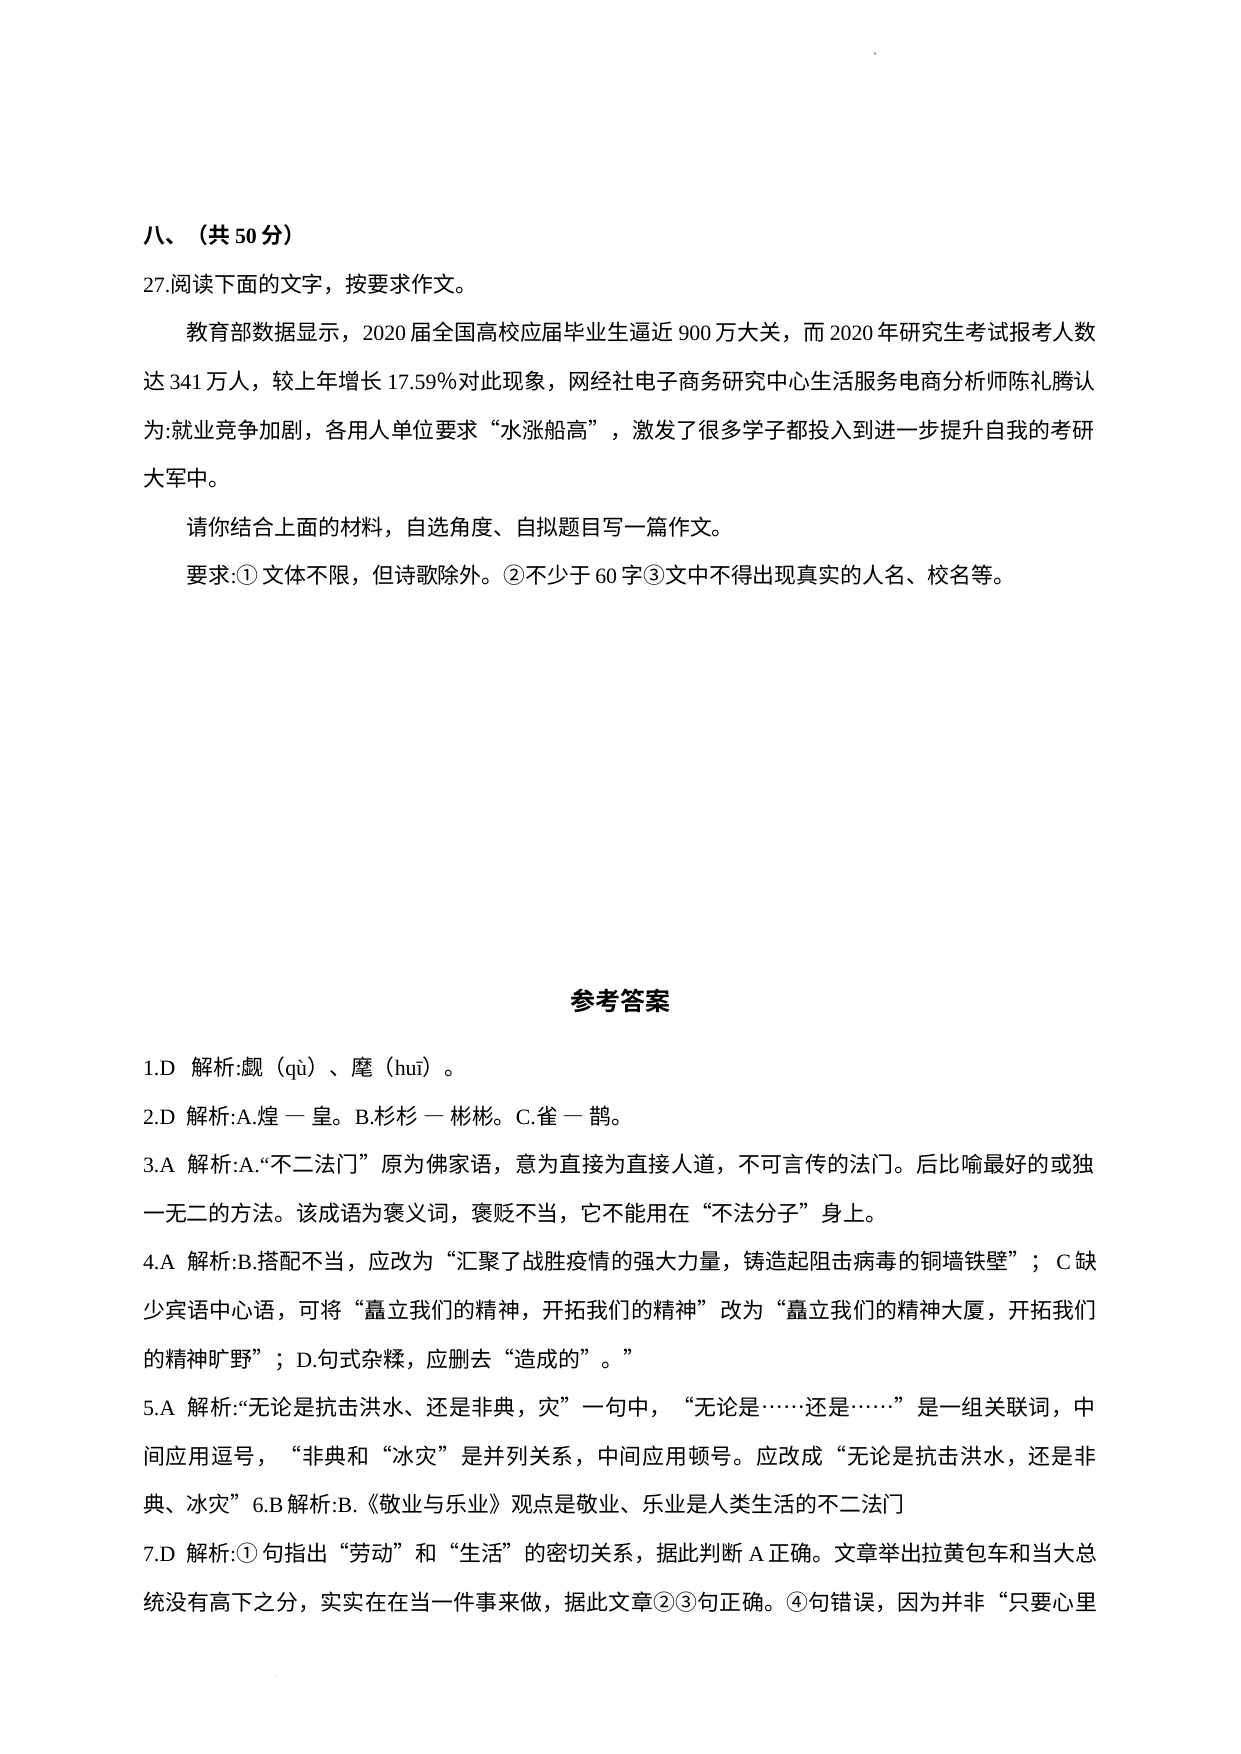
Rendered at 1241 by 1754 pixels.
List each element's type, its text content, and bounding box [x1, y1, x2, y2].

text 教育部数据显示，2020届全国高校应届毕业生逼近900万大关，而2020年研究生考试报考人数达341万人，较上年增长17.59％对此现象，网经社电子商务研究中心生活服务电商分析师陈礼腾认为:就业竞争加剧，各用人单位要求“水涨船高”，激发了很多学子都投入到进一步提升自我的考研大军中。 [143, 315, 1097, 493]
text 要求:①文体不限，但诗歌除外。②不少于60字③文中不得出现真实的人名、校名等。 [143, 558, 1097, 590]
text 27.阅读下面的文字，按要求作文。 [143, 266, 1097, 299]
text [143, 1535, 1097, 1617]
text 八、（共50分） [143, 218, 1097, 251]
text 3.A 解析:A.“不二法门”原为佛家语，意为直接为直接人道，不可言传的法门。后比喻最好的或独一无二的方法。该成语为褒义词，褒贬不当，它不能用在“不法分子”身上。 [143, 1147, 1097, 1228]
text 参考答案 [143, 967, 1097, 1032]
text 1.D 解析:觑（qù）、麾（huī）。 [143, 1050, 1097, 1082]
text 5.A 解析:“无论是抗击洪水、还是非典，灾”一句中，“无论是……还是……”是一组关联词，中间应用逗号，“非典和“冰灾”是并列关系，中间应用顿号。应改成“无论是抗击洪水，还是非典、冰灾”6.B解析:B.《敬业与乐业》观点是敬业、乐业是人类生活的不二法门 [143, 1389, 1097, 1519]
text 2.D 解析:A.煌 — 皇。B.杉杉 — 彬彬。C.雀 — 鹊。 [143, 1098, 1097, 1131]
text 4.A 解析:B.搭配不当，应改为“汇聚了战胜疫情的强大力量，铸造起阻击病毒的铜墙铁壁”；C缺少宾语中心语，可将“矗立我们的精神，开拓我们的精神”改为“矗立我们的精神大厦，开拓我们的精神旷野”；D.句式杂糅，应删去“造成的”。” [143, 1244, 1097, 1374]
text 请你结合上面的材料，自选角度、自拟题目写一篇作文。 [143, 509, 1097, 542]
